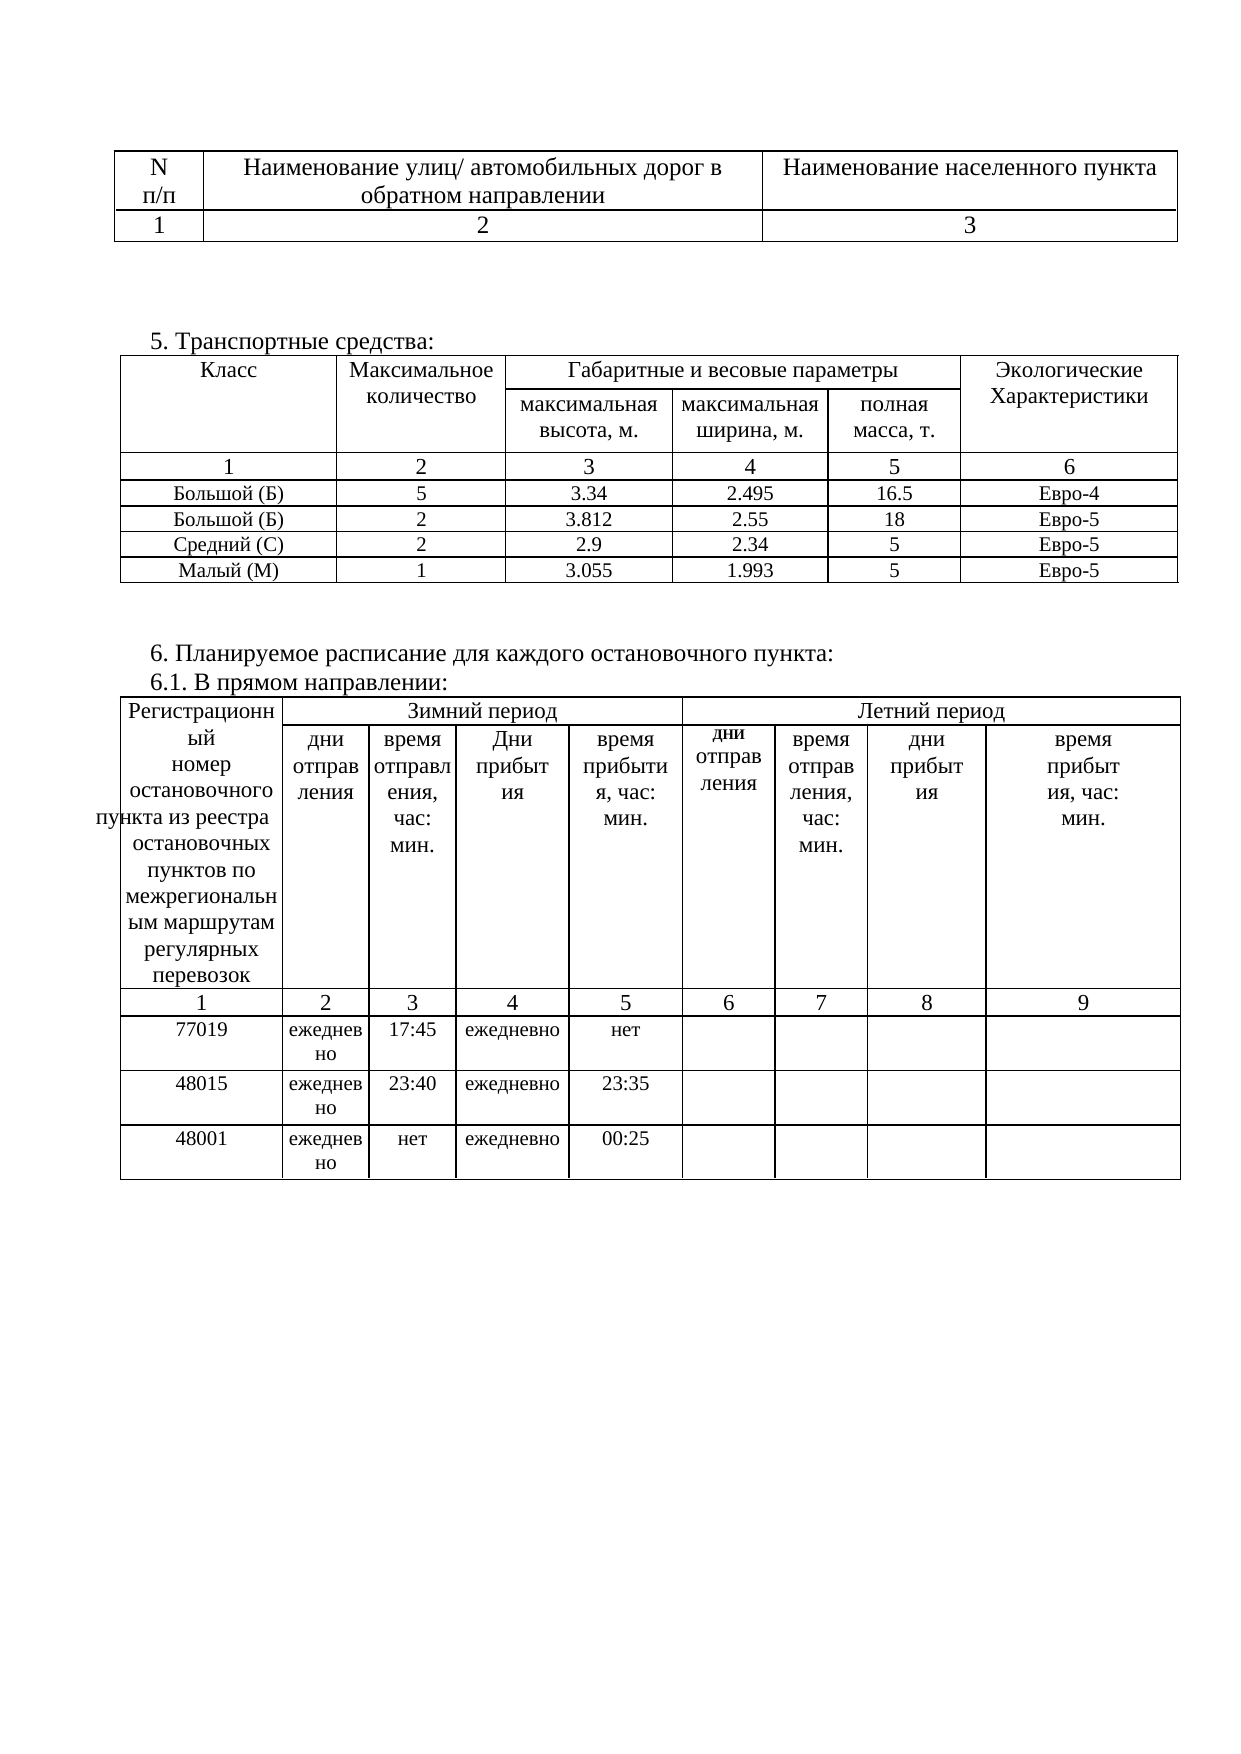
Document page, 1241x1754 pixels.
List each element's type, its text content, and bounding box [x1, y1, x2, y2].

table_cell полная масса, т. [829, 390, 960, 451]
table_cell Дни прибыт ия [457, 726, 568, 987]
table_cell 2 [337, 453, 505, 479]
table_cell 23:35 [570, 1071, 682, 1124]
table_cell ДНИ отправ ления [683, 726, 774, 987]
table_header Регистрационный номер остановочного пункта из реестра остановочных пунктов по межрегиональным маршрутам регулярных перевозок [121, 698, 282, 987]
table_cell [868, 1071, 985, 1124]
table_cell 1 [337, 558, 505, 582]
table_cell дни отправ ления [283, 726, 368, 987]
table_cell нет [570, 1017, 682, 1070]
table_cell 2 [204, 211, 762, 241]
table_cell 1 [121, 989, 282, 1015]
table_cell 8 [868, 989, 985, 1015]
text 6.1. В прямом направлении: [150, 667, 1090, 696]
table_header Наименование улиц/ автомобильных дорог в обратном направлении [204, 152, 762, 209]
table_cell [683, 1071, 774, 1124]
table_cell [987, 1126, 1180, 1178]
table_cell Большой (Б) [121, 507, 336, 531]
table_cell ежедневно [283, 1126, 368, 1178]
table_cell 5 [829, 453, 960, 479]
table_cell Евро-5 [961, 532, 1177, 556]
table_cell [987, 1017, 1180, 1070]
table_cell Евро-5 [961, 558, 1177, 582]
table_header Наименование населенного пункта [763, 152, 1177, 209]
table_cell 5 [829, 558, 960, 582]
table_header Экологические Характеристики [961, 356, 1177, 451]
table_cell 77019 [121, 1017, 282, 1070]
table_cell 5 [337, 481, 505, 505]
table_cell [683, 1126, 774, 1178]
table_header Зимний период [283, 698, 682, 724]
table_cell 16.5 [829, 481, 960, 505]
table_cell 48001 [121, 1126, 282, 1178]
table_cell 2 [337, 532, 505, 556]
table_cell 2.34 [673, 532, 827, 556]
table_cell ежедневно [457, 1071, 568, 1124]
table_cell 3.812 [506, 507, 672, 531]
table_cell 1 [121, 453, 336, 479]
table_cell 3 [370, 989, 455, 1015]
table_cell 5 [829, 532, 960, 556]
table_cell 2.55 [673, 507, 827, 531]
table_cell 6 [683, 989, 774, 1015]
table_cell время прибыт ия, час: мин. [987, 726, 1180, 987]
table_cell 2 [337, 507, 505, 531]
table_cell дни прибыт ия [868, 726, 985, 987]
table_cell [776, 1017, 867, 1070]
table_cell ежедневно [457, 1126, 568, 1178]
text 6. Планируемое расписание для каждого остановочного пункта: [150, 638, 1090, 667]
table_cell время отправ ления, час: мин. [776, 726, 867, 987]
table_cell Большой (Б) [121, 481, 336, 505]
table_cell 2 [283, 989, 368, 1015]
table_cell 48015 [121, 1071, 282, 1124]
table_header Максимальное количество [337, 356, 505, 451]
table_header Габаритные и весовые параметры [506, 356, 960, 388]
table_cell Евро-4 [961, 481, 1177, 505]
table_header N п/п [115, 152, 203, 209]
table_cell 7 [776, 989, 867, 1015]
text 5. Транспортные средства: [150, 326, 1090, 355]
table_cell 4 [457, 989, 568, 1015]
table_cell [776, 1126, 867, 1178]
table_cell максимальная ширина, м. [673, 390, 827, 451]
table_cell Средний (С) [121, 532, 336, 556]
table_cell ежедневно [457, 1017, 568, 1070]
table_cell 9 [987, 989, 1180, 1015]
table_cell 4 [673, 453, 827, 479]
table_cell 18 [829, 507, 960, 531]
table_cell 3 [763, 209, 1177, 241]
table_cell максимальная высота, м. [506, 390, 672, 451]
table_cell 3 [506, 453, 672, 479]
table_cell 17:45 [370, 1017, 455, 1070]
table_cell [776, 1071, 867, 1124]
table_cell 00:25 [570, 1126, 682, 1178]
table_cell 5 [570, 989, 682, 1015]
table_cell нет [370, 1126, 455, 1178]
table_cell Малый (М) [121, 558, 336, 582]
table_cell ежедневно [283, 1017, 368, 1070]
table_cell 2.9 [506, 532, 672, 556]
table_cell 1.993 [673, 558, 827, 582]
table_header Летний период [683, 698, 1180, 724]
table_cell [683, 1017, 774, 1070]
table_cell Евро-5 [961, 507, 1177, 531]
table_cell ежедневно [283, 1071, 368, 1124]
table_cell 3.055 [506, 558, 672, 582]
table_cell время прибыти я, час: мин. [570, 726, 682, 987]
table_cell [987, 1071, 1180, 1124]
table_cell время отправл ения, час: мин. [370, 726, 455, 987]
table_cell [868, 1126, 985, 1178]
table_cell 23:40 [370, 1071, 455, 1124]
table_cell 2.495 [673, 481, 827, 505]
table_cell [868, 1017, 985, 1070]
table_header Класс [121, 356, 336, 451]
table_cell 3.34 [506, 481, 672, 505]
table_cell 6 [961, 453, 1177, 479]
table_cell 1 [115, 210, 203, 241]
